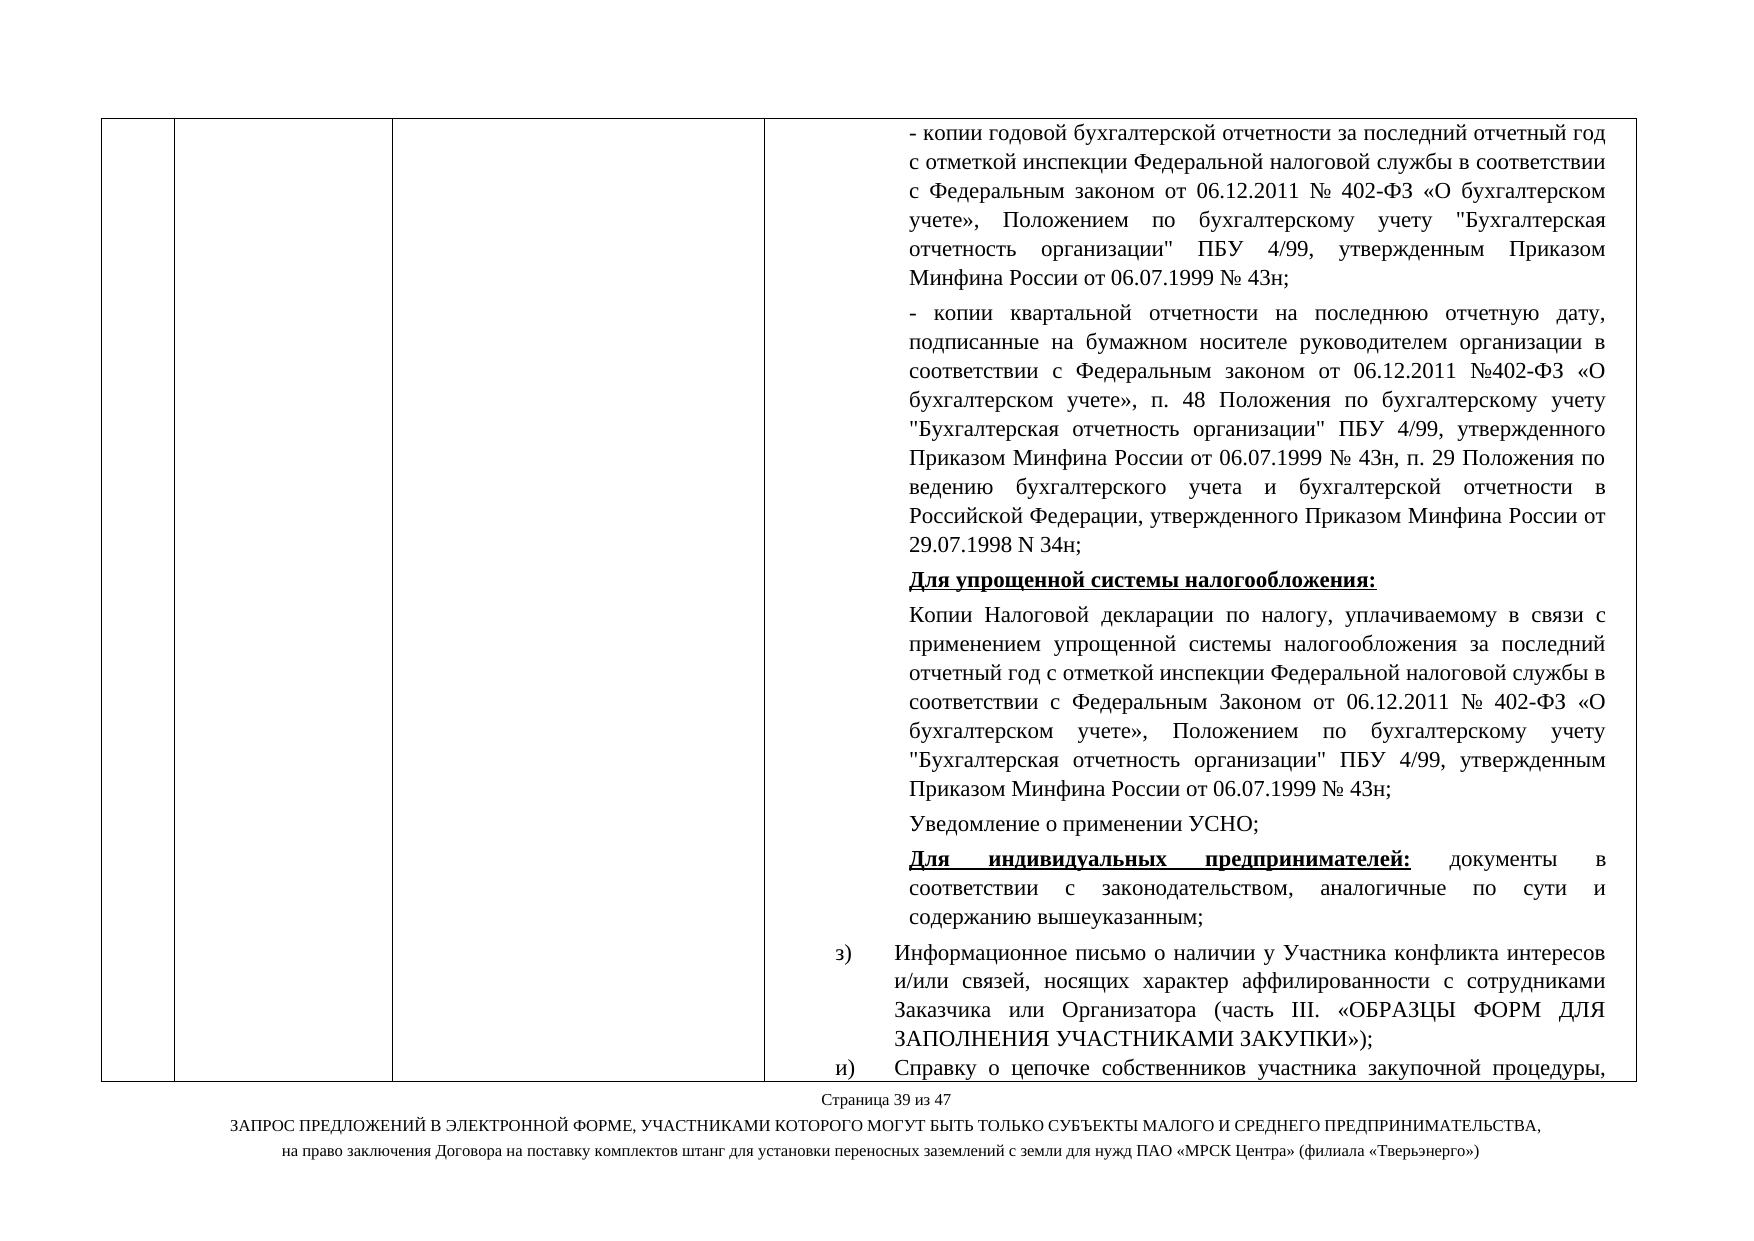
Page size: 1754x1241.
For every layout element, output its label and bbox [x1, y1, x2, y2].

table_cell [102, 119, 174, 1081]
table_cell [765, 119, 1636, 1081]
table_cell [175, 119, 392, 1081]
table_cell [393, 119, 764, 1081]
